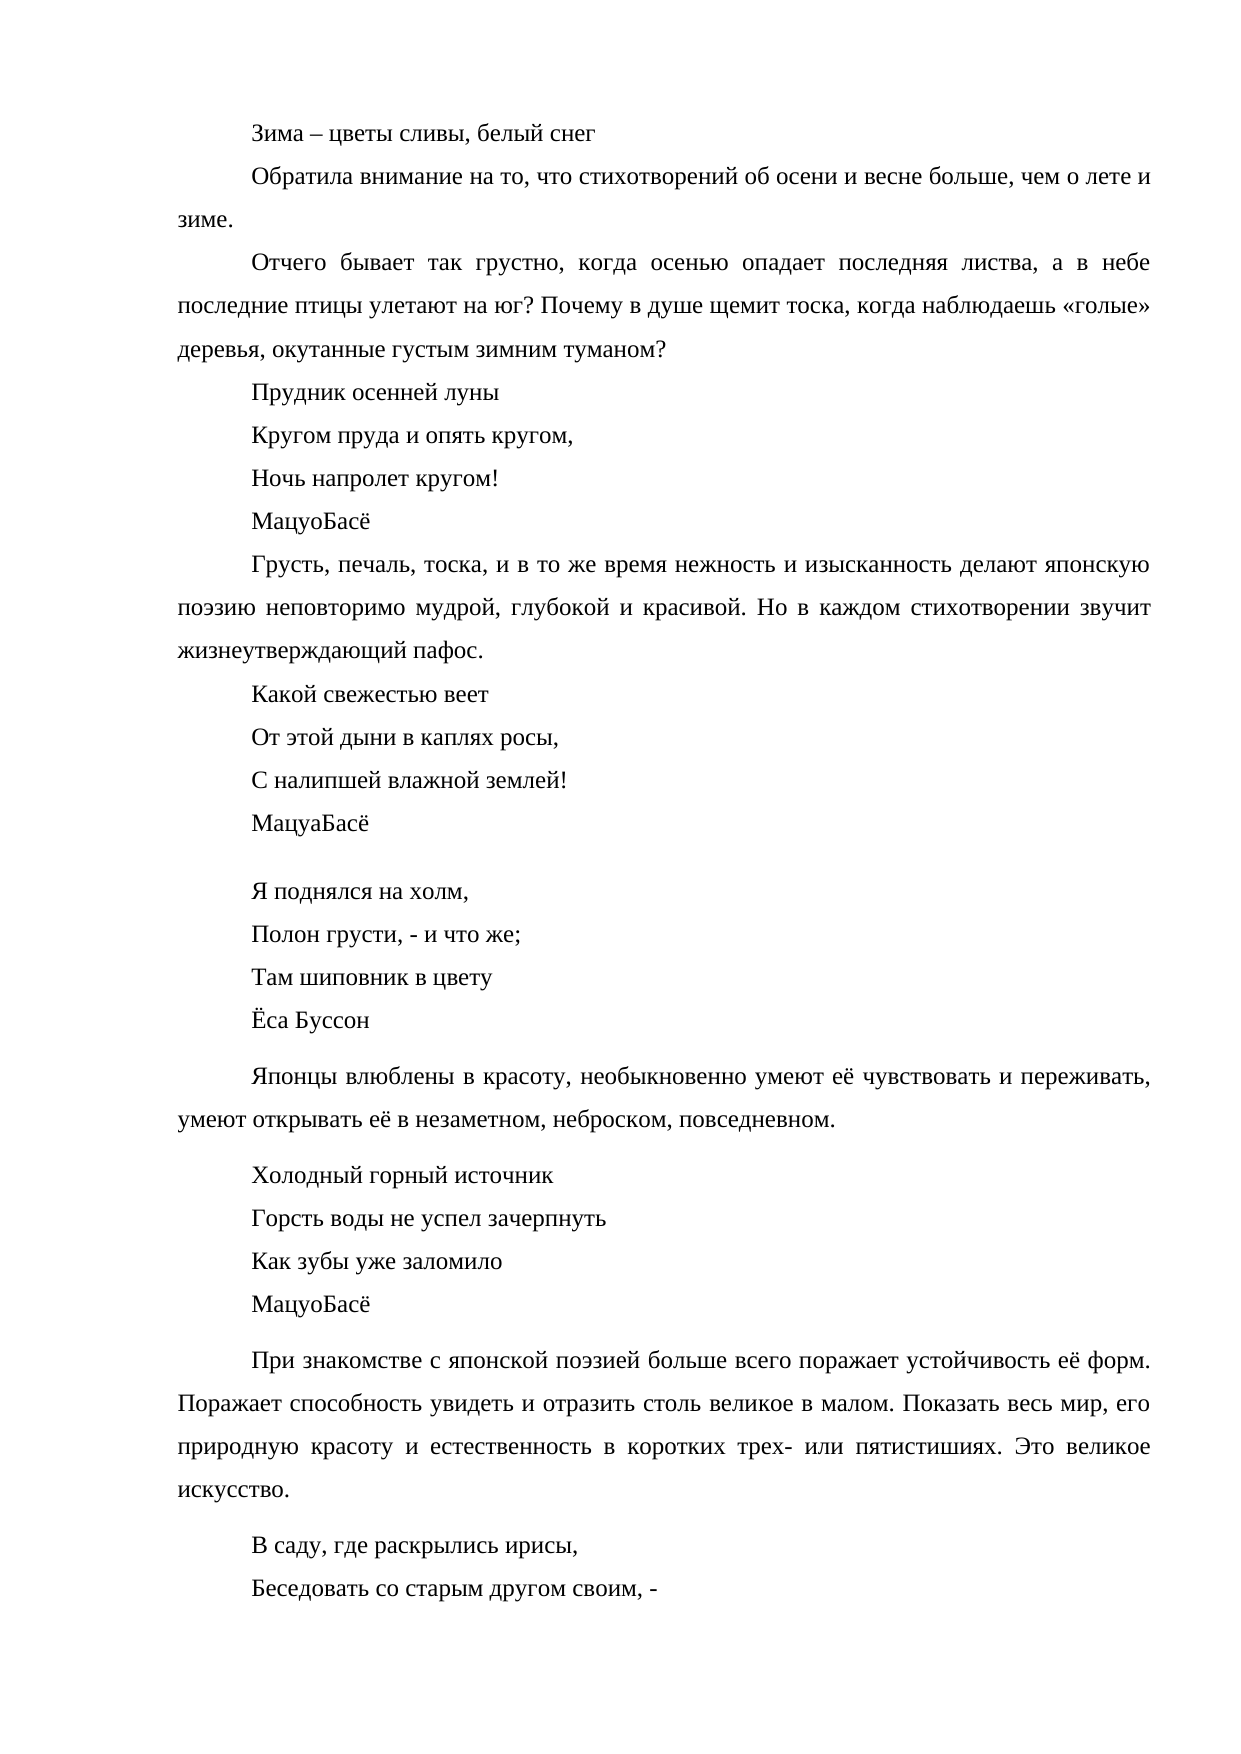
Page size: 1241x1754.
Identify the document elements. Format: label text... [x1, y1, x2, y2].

text Горсть воды не успел зачерпнуть [177, 1203, 1152, 1232]
text Полон грусти, - и что же; [177, 919, 1152, 948]
text Зима – цветы сливы, белый снег [177, 118, 1152, 147]
text Холодный горный источник [177, 1160, 1152, 1189]
text Там шиповник в цвету [177, 962, 1152, 991]
text МацуоБасё [177, 506, 1152, 535]
text Кругом пруда и опять кругом, [177, 420, 1152, 449]
text Как зубы уже заломило [177, 1246, 1152, 1275]
text С налипшей влажной землей! [177, 765, 1152, 794]
text МацуоБасё [177, 1289, 1152, 1318]
text Грусть, печаль, тоска, и в то же время нежность и изысканность делают японскую поэзию неповторимо мудрой, глубокой и красивой. Но в каждом стихотворении звучит жизнеутверждающий пафос. [177, 549, 1152, 664]
text От этой дыни в каплях росы, [177, 722, 1152, 751]
text Отчего бывает так грустно, когда осенью опадает последняя листва, а в небе последние птицы улетают на юг? Почему в душе щемит тоска, когда наблюдаешь «голые» деревья, окутанные густым зимним туманом? [177, 247, 1152, 362]
text Ёса Буссон [177, 1006, 1152, 1034]
text Ночь напролет кругом! [177, 463, 1152, 492]
text Японцы влюблены в красоту, необыкновенно умеют её чувствовать и переживать, умеют открывать её в незаметном, неброском, повседневном. [177, 1061, 1152, 1133]
text Беседовать со старым другом своим, - [177, 1573, 1152, 1602]
text Прудник осенней луны [177, 377, 1152, 406]
text Какой свежестью веет [177, 679, 1152, 707]
text МацуаБасё [177, 808, 1152, 837]
text Я поднялся на холм, [177, 876, 1152, 905]
text При знакомстве с японской поэзией больше всего поражает устойчивость её форм. Поражает способность увидеть и отразить столь великое в малом. Показать весь мир, его природную красоту и естественность в коротких трех- или пятистишиях. Это великое искусство. [177, 1345, 1152, 1503]
text В саду, где раскрылись ирисы, [177, 1530, 1152, 1559]
text Обратила внимание на то, что стихотворений об осени и весне больше, чем о лете и зиме. [177, 161, 1152, 233]
